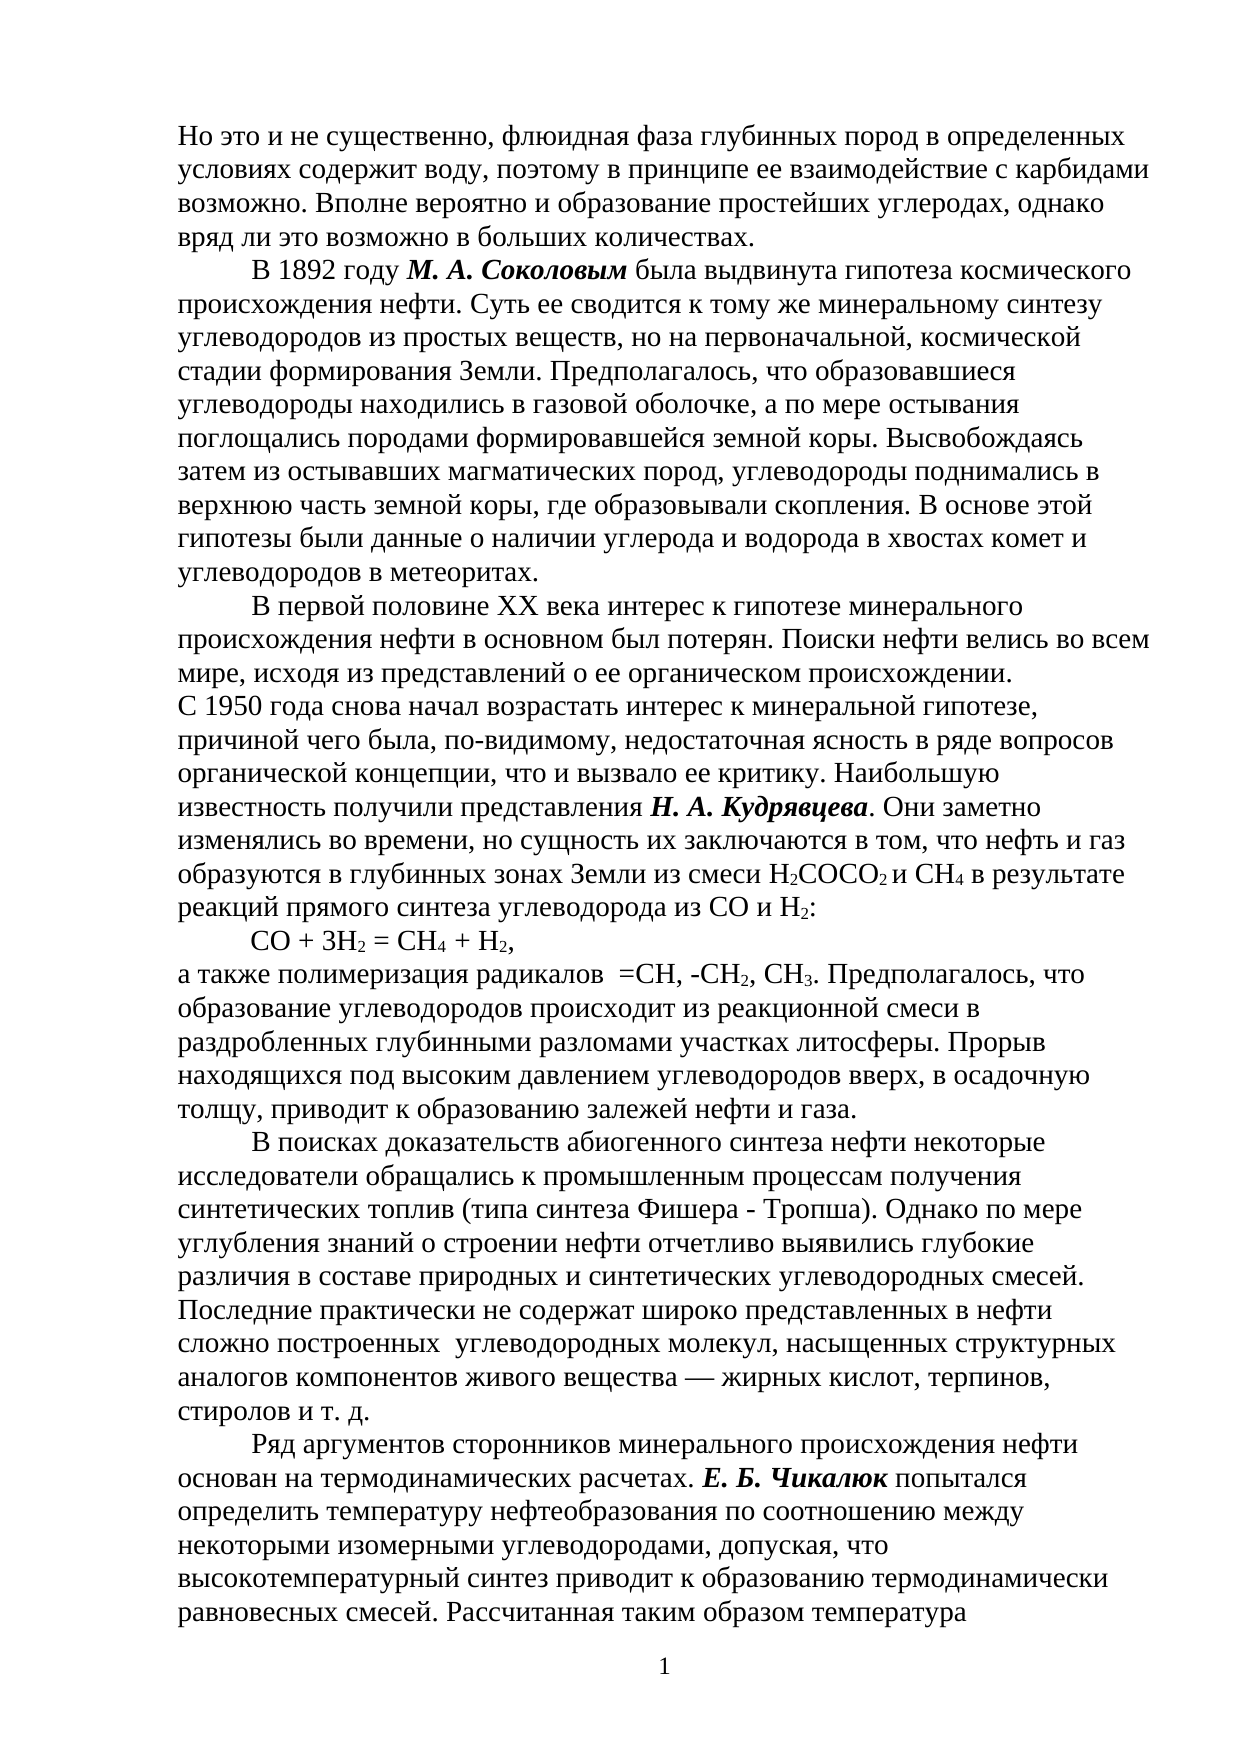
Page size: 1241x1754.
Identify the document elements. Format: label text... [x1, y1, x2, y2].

text В поисках доказательств абиогенного синтеза нефти некоторые исследователи обращались к промышленным процессам получения синтетических топлив (типа синтеза Фишера - Тропша). Однако по мере углубления знаний о строении нефти отчетливо выявились глубокие различия в составе природных и синтетических углеводородных смесей. Последние практически не содержат широко представленных в нефти сложно построенных углеводородных молекул, насыщенных структурных аналогов компонентов живого вещества — жирных кислот, терпинов, стиролов и т. д. [177, 1124, 1152, 1426]
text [177, 1426, 1152, 1627]
text В первой половине XX века интерес к гипотезе минерального происхождения нефти в основном был потерян. Поиски нефти велись во всем мире, исходя из представлений о ее органическом происхождении. [177, 588, 1152, 688]
text В 1892 году М. А. Соколовым была выдвинута гипотеза космического происхождения нефти. Суть ее сводится к тому же минеральному синтезу углеводородов из простых веществ, но на первоначальной, космической стадии формирования Земли. Предполагалось, что образовавшиеся углеводороды находились в газовой оболочке, а по мере остывания поглощались породами формировавшейся земной коры. Высвобождаясь затем из остывавших магматических пород, углеводороды поднимались в верхнюю часть земной коры, где образовывали скопления. В основе этой гипотезы были данные о наличии углерода и водорода в хвостах комет и углеводородов в метеоритах. [177, 252, 1152, 588]
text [177, 118, 1152, 252]
text CO + 3H2 = CH4 + H2, [177, 923, 1152, 957]
text а также полимеризация радикалов =CH, -CH2, CH3. Предполагалось, что образование углеводородов происходит из реакционной смеси в раздробленных глубинными разломами участках литосферы. Прорыв находящихся под высоким давлением углеводородов вверх, в осадочную толщу, приводит к образованию залежей нефти и газа. [177, 957, 1152, 1124]
text С 1950 года снова начал возрастать интерес к минеральной гипотезе, причиной чего была, по-видимому, недостаточная ясность в ряде вопросов органической концепции, что и вызвало ее критику. Наибольшую известность получили представления Н. А. Кудрявцева. Они заметно изменялись во времени, но сущность их заключаются в том, что нефть и газ образуются в глубинных зонах Земли из смеси H2COCO2 и CH4 в результате реакций прямого синтеза углеводорода из CO и Н2: [177, 688, 1152, 923]
